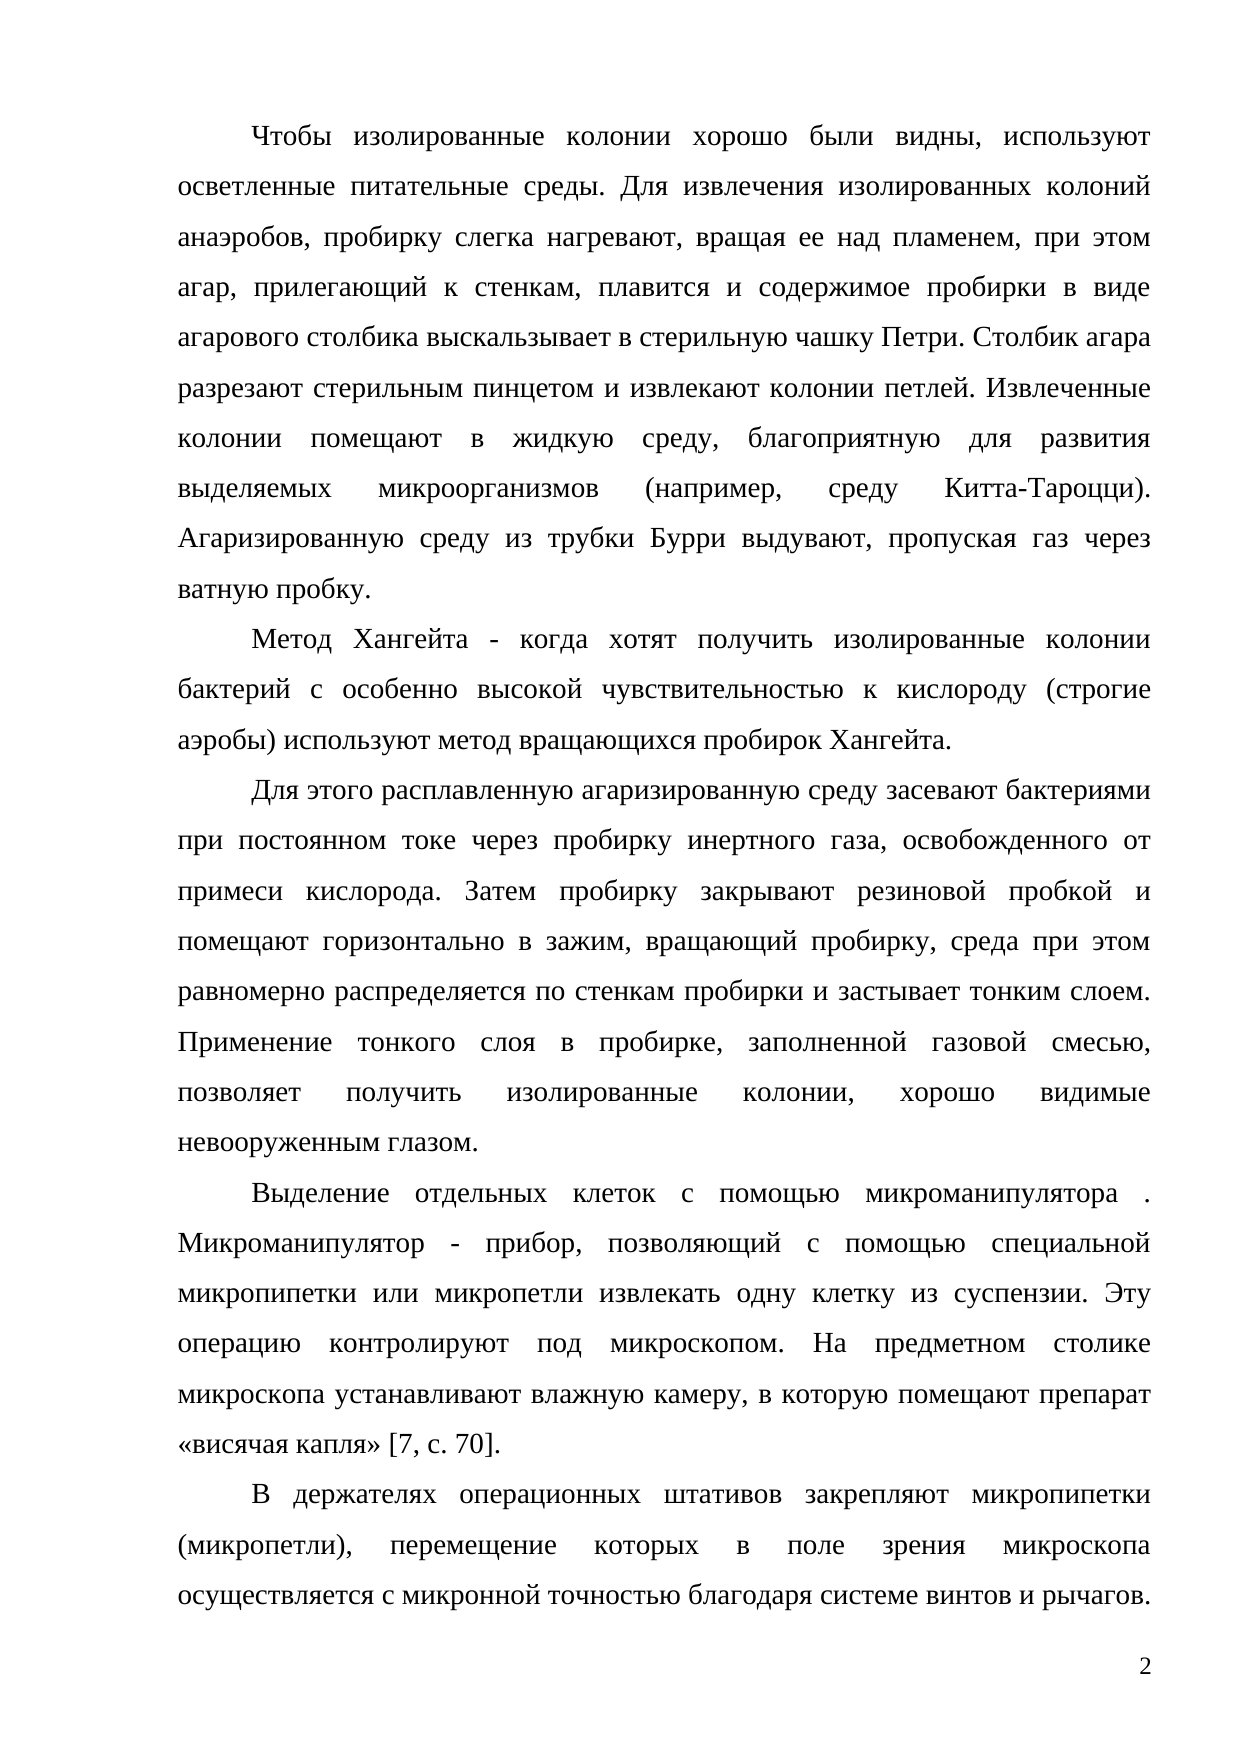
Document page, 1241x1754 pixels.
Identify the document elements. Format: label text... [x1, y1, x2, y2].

text Для этого расплавленную агаризированную среду засевают бактериями при постоянном токе через пробирку инертного газа, освобожденного от примеси кислорода. Затем пробирку закрывают резиновой пробкой и помещают горизонтально в зажим, вращающий пробирку, среда при этом равномерно распределяется по стенкам пробирки и застывает тонким слоем. Применение тонкого слоя в пробирке, заполненной газовой смесью, позволяет получить изолированные колонии, хорошо видимые невооруженным глазом. [177, 772, 1152, 1158]
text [177, 1477, 1152, 1611]
text Метод Хангейта - когда хотят получить изолированные колонии бактерий с особенно высокой чувствительностью к кислороду (строгие аэробы) используют метод вращающихся пробирок Хангейта. [177, 621, 1152, 755]
text Выделение отдельных клеток с помощью микроманипулятора . Микроманипулятор - прибор, позволяющий с помощью специальной микропипетки или микропетли извлекать одну клетку из суспензии. Эту операцию контролируют под микроскопом. На предметном столике микроскопа устанавливают влажную камеру, в которую помещают препарат «висячая капля» [7, с. 70]. [177, 1175, 1152, 1460]
text Чтобы изолированные колонии хорошо были видны, используют осветленные питательные среды. Для извлечения изолированных колоний анаэробов, пробирку слегка нагревают, вращая ее над пламенем, при этом агар, прилегающий к стенкам, плавится и содержимое пробирки в виде агарового столбика выскальзывает в стерильную чашку Петри. Столбик агара разрезают стерильным пинцетом и извлекают колонии петлей. Извлеченные колонии помещают в жидкую среду, благоприятную для развития выделяемых микроорганизмов (например, среду Китта-Тароцци). Агаризированную среду из трубки Бурри выдувают, пропуская газ через ватную пробку. [177, 118, 1152, 604]
